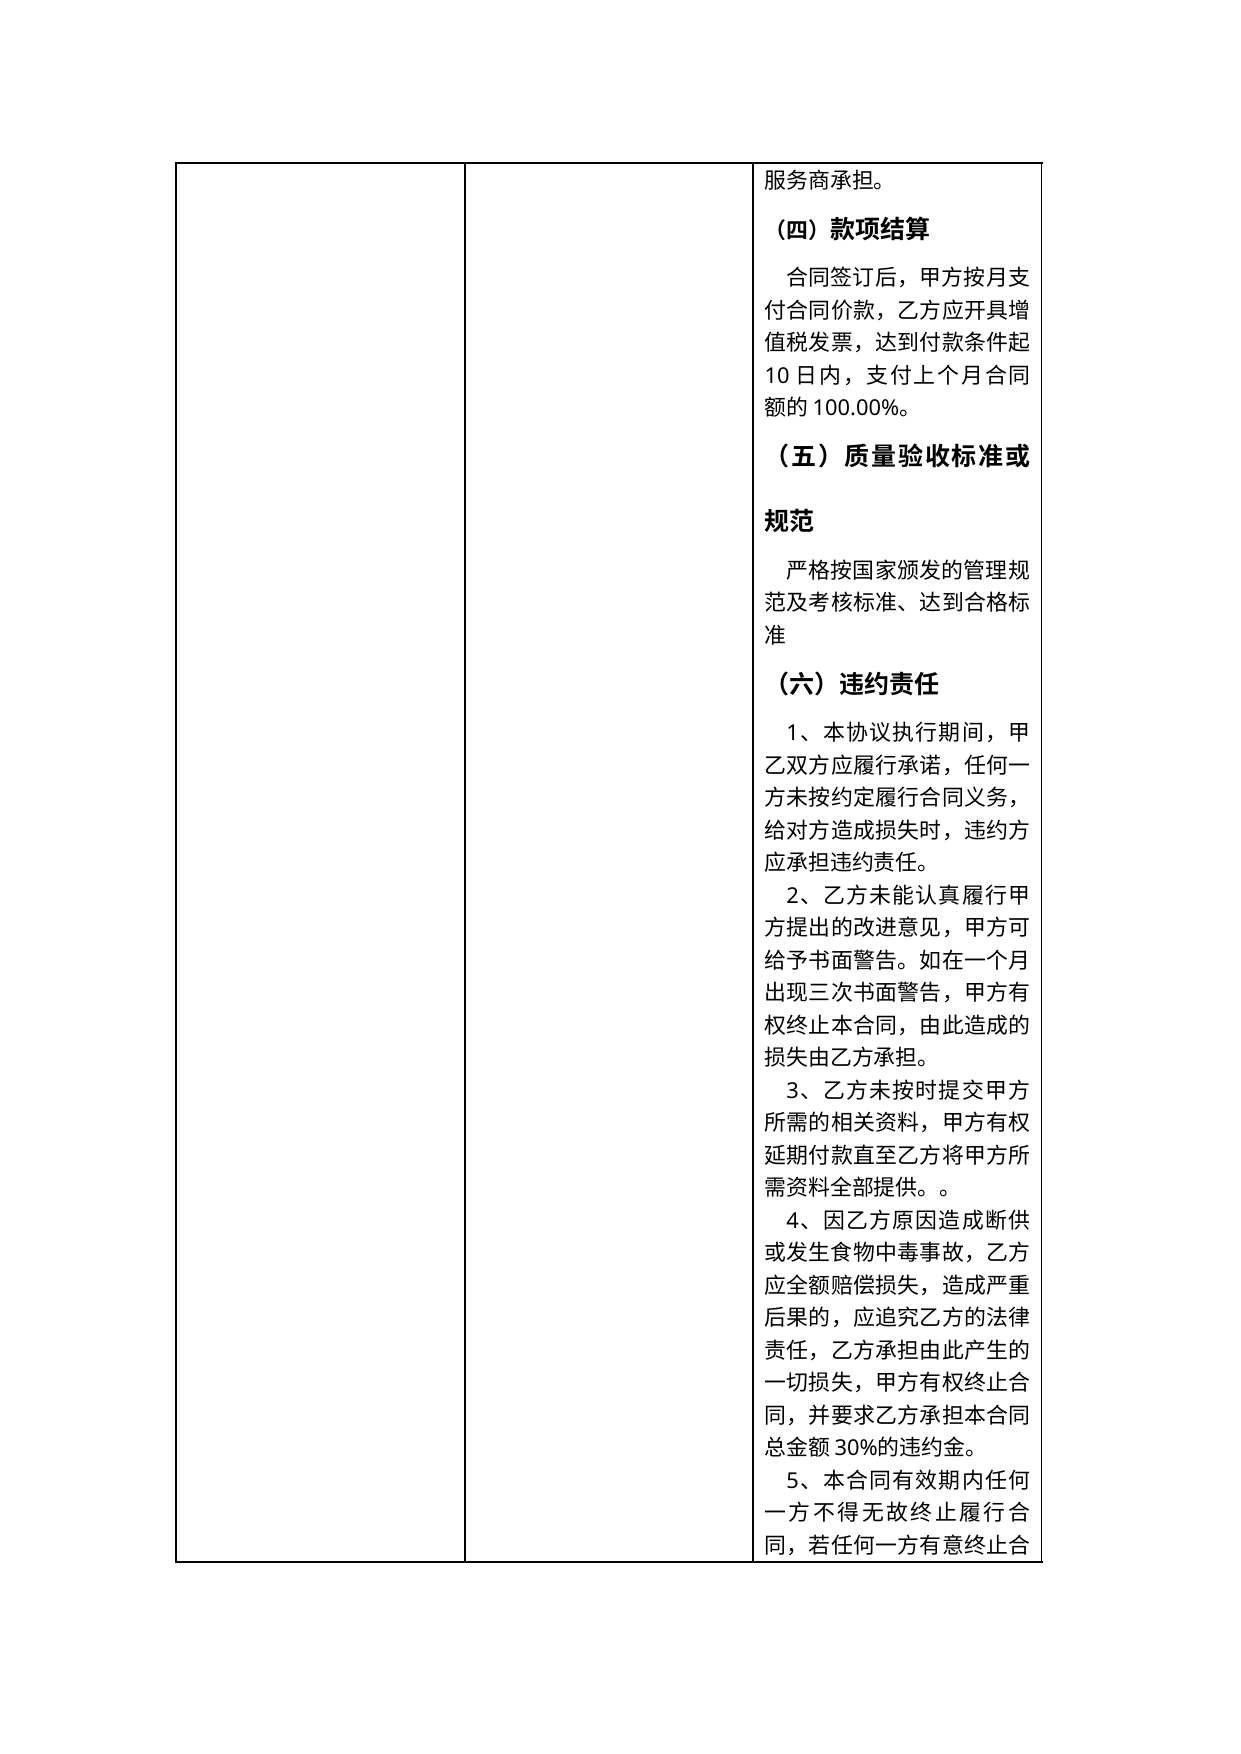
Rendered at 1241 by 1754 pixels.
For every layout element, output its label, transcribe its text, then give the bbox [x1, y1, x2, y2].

table_cell 1 [177, 164, 464, 1561]
table_cell [466, 164, 752, 1561]
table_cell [754, 164, 1041, 1561]
